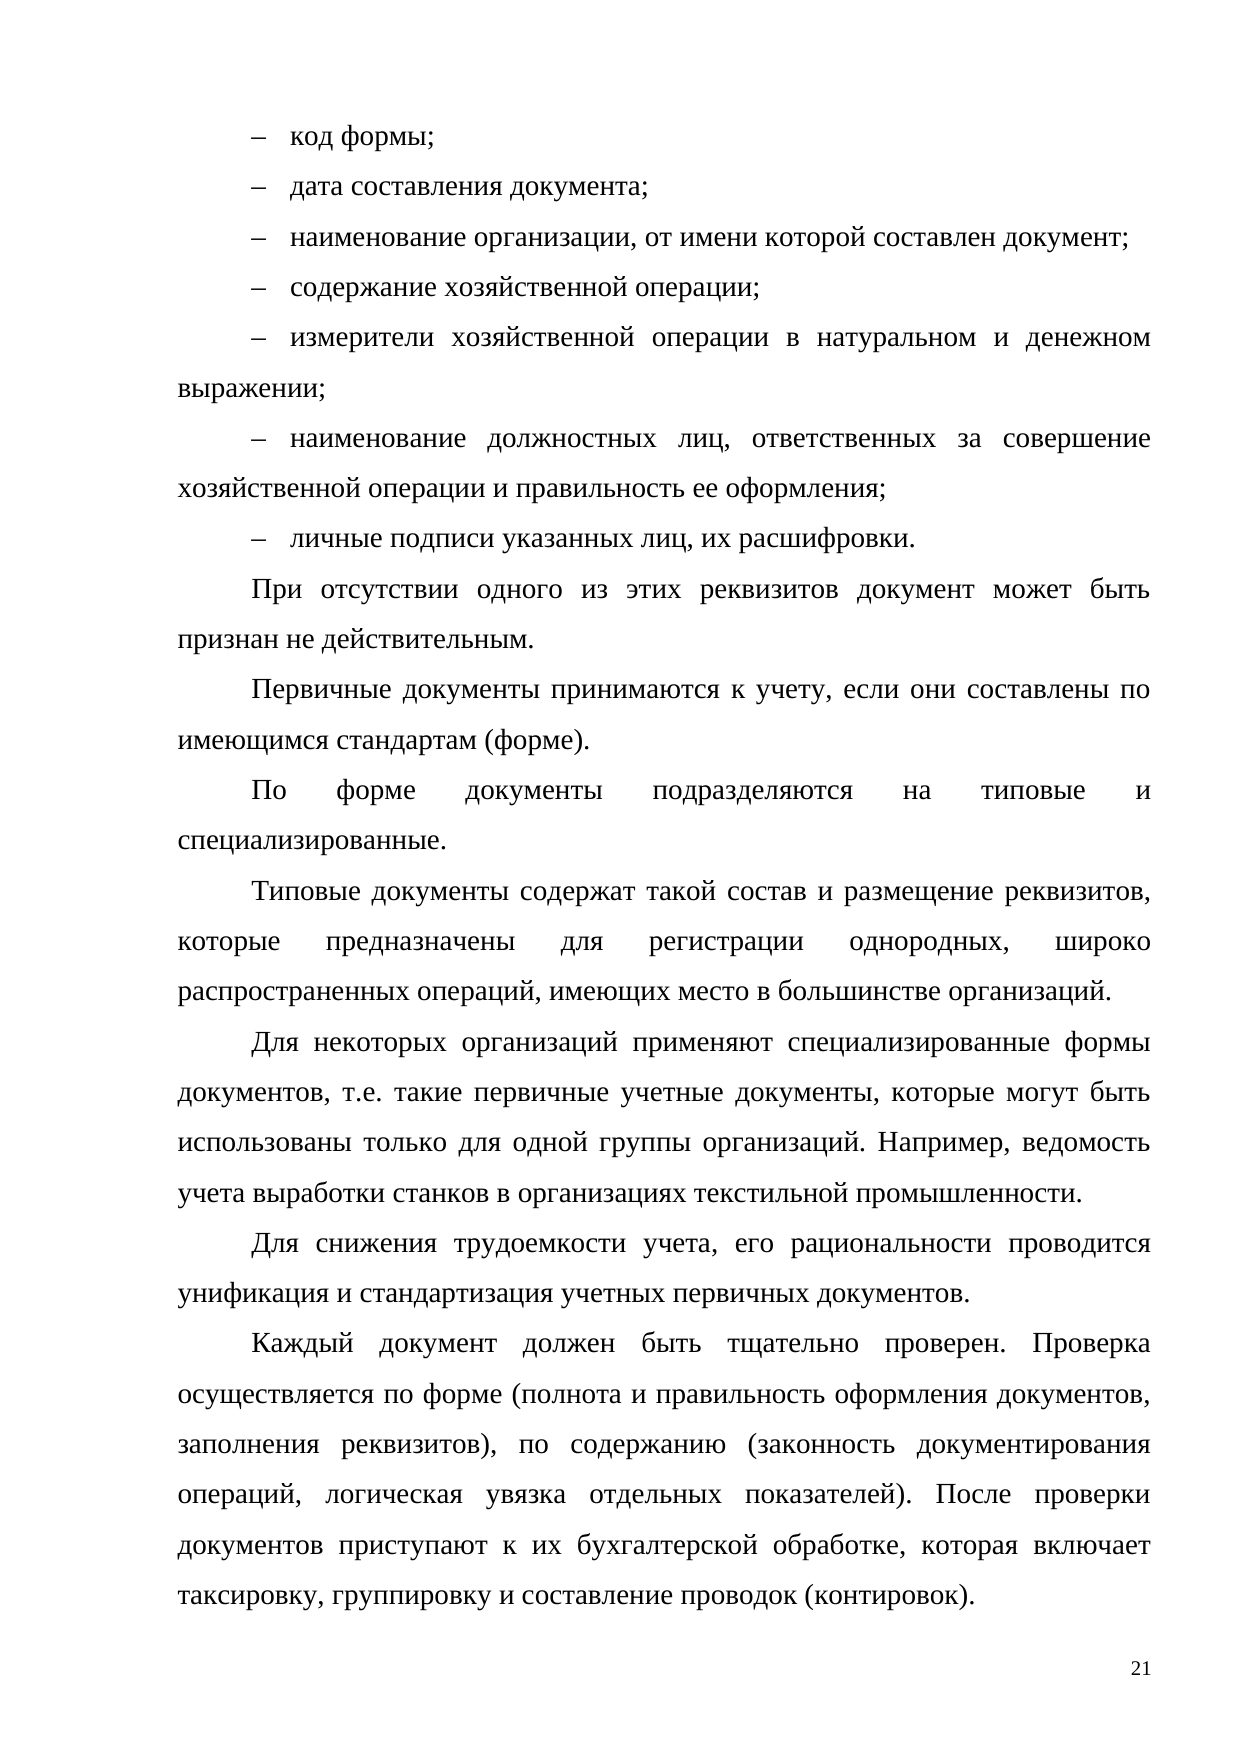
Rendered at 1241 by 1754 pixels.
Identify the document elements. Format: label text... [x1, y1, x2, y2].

list код формы; [177, 118, 1152, 152]
text Для снижения трудоемкости учета, его рациональности проводится унификация и стандартизация учетных первичных документов. [177, 1225, 1152, 1309]
text Каждый документ должен быть тщательно проверен. Проверка осуществляется по форме (полнота и правильность оформления документов, заполнения реквизитов), по содержанию (законность документирования операций, логическая увязка отдельных показателей). После проверки документов приступают к их бухгалтерской обработке, которая включает таксировку, группировку и составление проводок (контировок). [177, 1326, 1152, 1611]
text Для некоторых организаций применяют специализированные формы документов, т.е. такие первичные учетные документы, которые могут быть использованы только для одной группы организаций. Например, ведомость учета выработки станков в организациях текстильной промышленности. [177, 1024, 1152, 1208]
text По форме документы подразделяются на типовые и специализированные. [177, 772, 1152, 856]
list дата составления документа; [177, 168, 1152, 202]
list измерители хозяйственной операции в натуральном и денежном выражении; [177, 319, 1152, 403]
text Первичные документы принимаются к учету, если они составлены по имеющимся стандартам (форме). [177, 672, 1152, 755]
text При отсутствии одного из этих реквизитов документ может быть признан не действительным. [177, 571, 1152, 655]
list личные подписи указанных лиц, их расшифровки. [177, 521, 1152, 554]
text Типовые документы содержат такой состав и размещение реквизитов, которые предназначены для регистрации однородных, широко распространенных операций, имеющих место в большинстве организаций. [177, 873, 1152, 1007]
list наименование должностных лиц, ответственных за совершение хозяйственной операции и правильность ее оформления; [177, 420, 1152, 504]
list содержание хозяйственной операции; [177, 269, 1152, 303]
list наименование организации, от имени которой составлен документ; [177, 219, 1152, 252]
